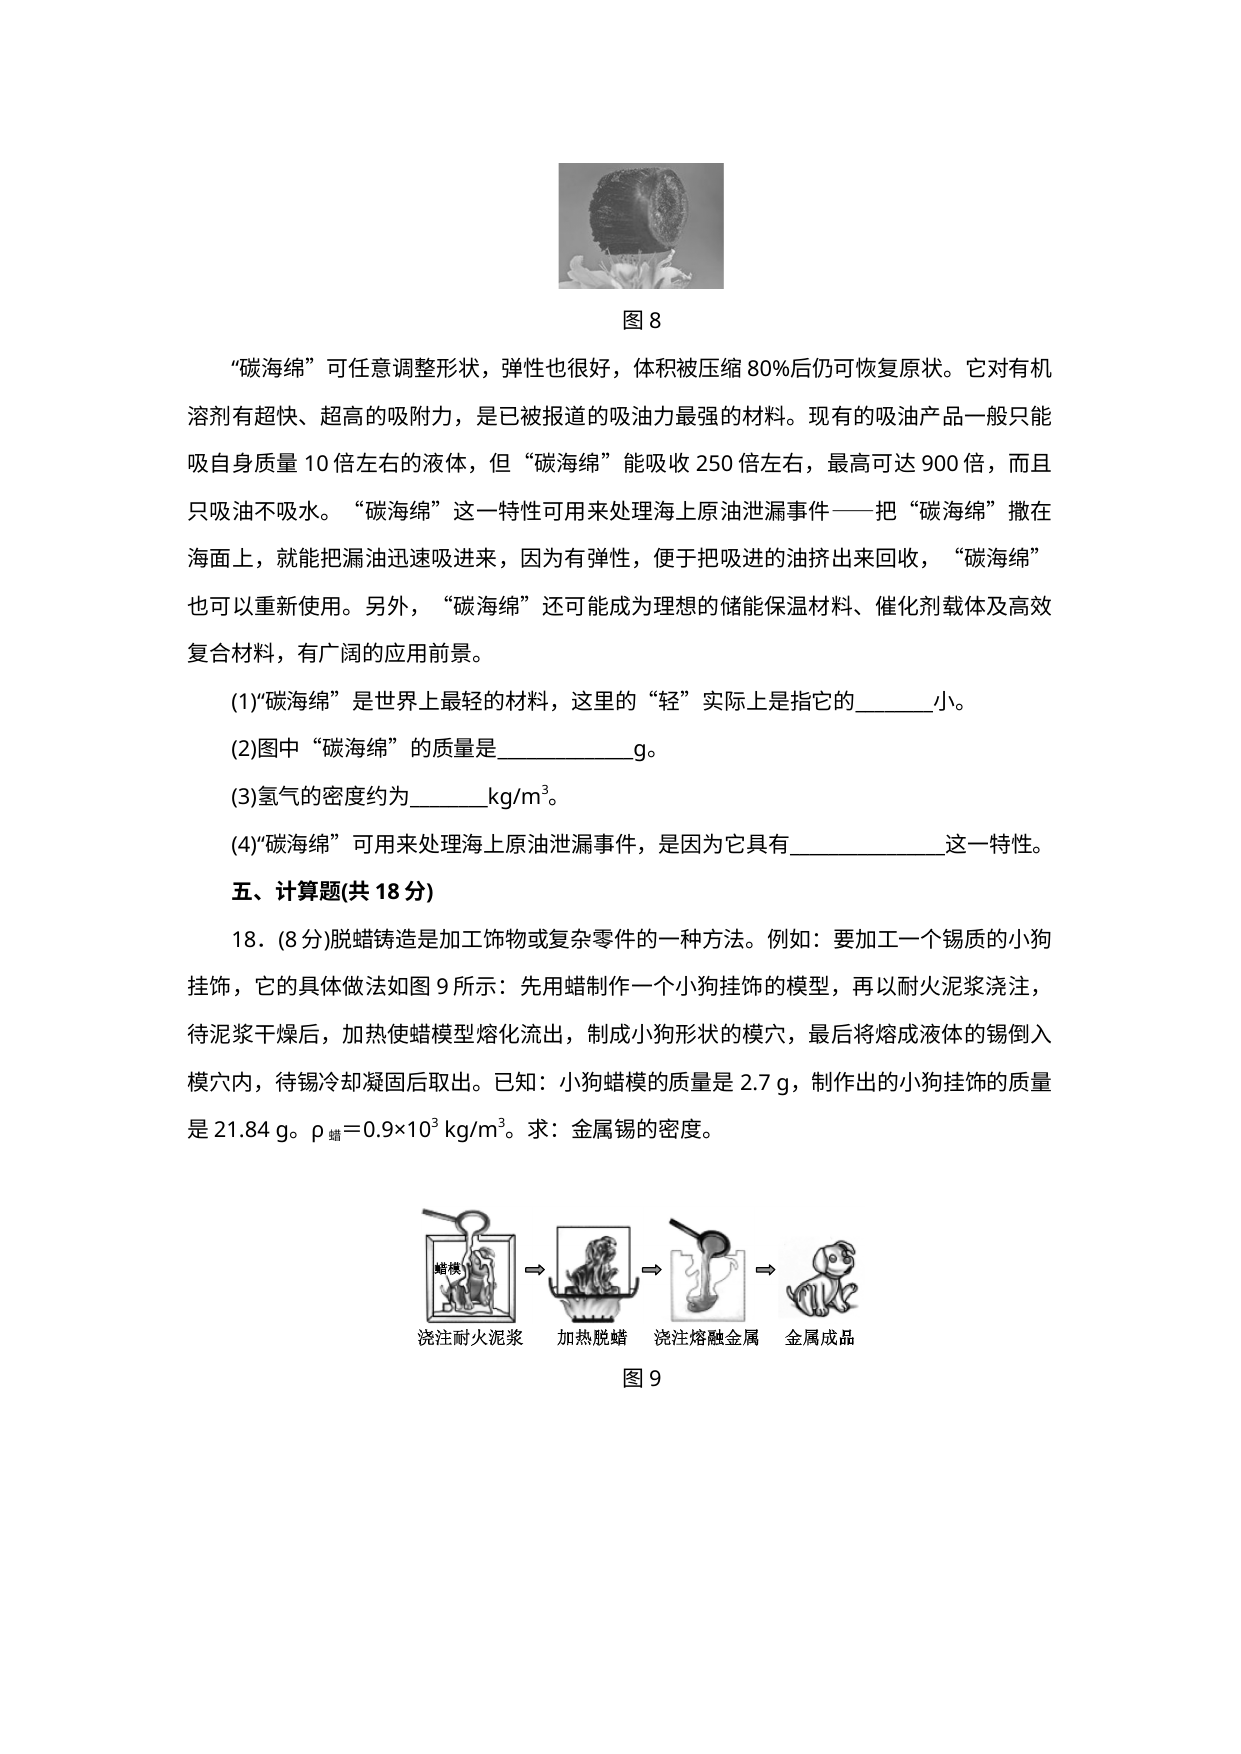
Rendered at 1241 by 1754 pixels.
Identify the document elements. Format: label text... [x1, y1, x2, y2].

text 图9 [187, 1361, 1053, 1393]
text (2)图中“碳海绵”的质量是______________g。 [187, 731, 1053, 763]
text “碳海绵”可任意调整形状，弹性也很好，体积被压缩80%后仍可恢复原状。它对有机溶剂有超快、超高的吸附力，是已被报道的吸油力最强的材料。现有的吸油产品一般只能吸自身质量10倍左右的液体，但“碳海绵”能吸收250倍左右，最高可达900倍，而且只吸油不吸水。“碳海绵”这一特性可用来处理海上原油泄漏事件——把“碳海绵”撒在海面上，就能把漏油迅速吸进来，因为有弹性，便于把吸进的油挤出来回收，“碳海绵”也可以重新使用。另外，“碳海绵”还可能成为理想的储能保温材料、催化剂载体及高效复合材料，有广阔的应用前景。 [187, 351, 1053, 668]
text (3)氢气的密度约为________kg/m3。 [187, 779, 1053, 811]
text 18．(8分)脱蜡铸造是加工饰物或复杂零件的一种方法。例如：要加工一个锡质的小狗挂饰，它的具体做法如图9所示：先用蜡制作一个小狗挂饰的模型，再以耐火泥浆浇注，待泥浆干燥后，加热使蜡模型熔化流出，制成小狗形状的模穴，最后将熔成液体的锡倒入模穴内，待锡冷却凝固后取出。已知：小狗蜡模的质量是2.7 g，制作出的小狗挂饰的质量是21.84 g。ρ蜡＝0.9×103 kg/m3。求：金属锡的密度。 [187, 922, 1053, 1144]
text (4)“碳海绵”可用来处理海上原油泄漏事件，是因为它具有________________这一特性。 [187, 827, 1053, 858]
text 图8 [187, 303, 1053, 335]
text 五、计算题(共18分) [187, 874, 1053, 906]
text (1)“碳海绵”是世界上最轻的材料，这里的“轻”实际上是指它的________小。 [187, 684, 1053, 716]
